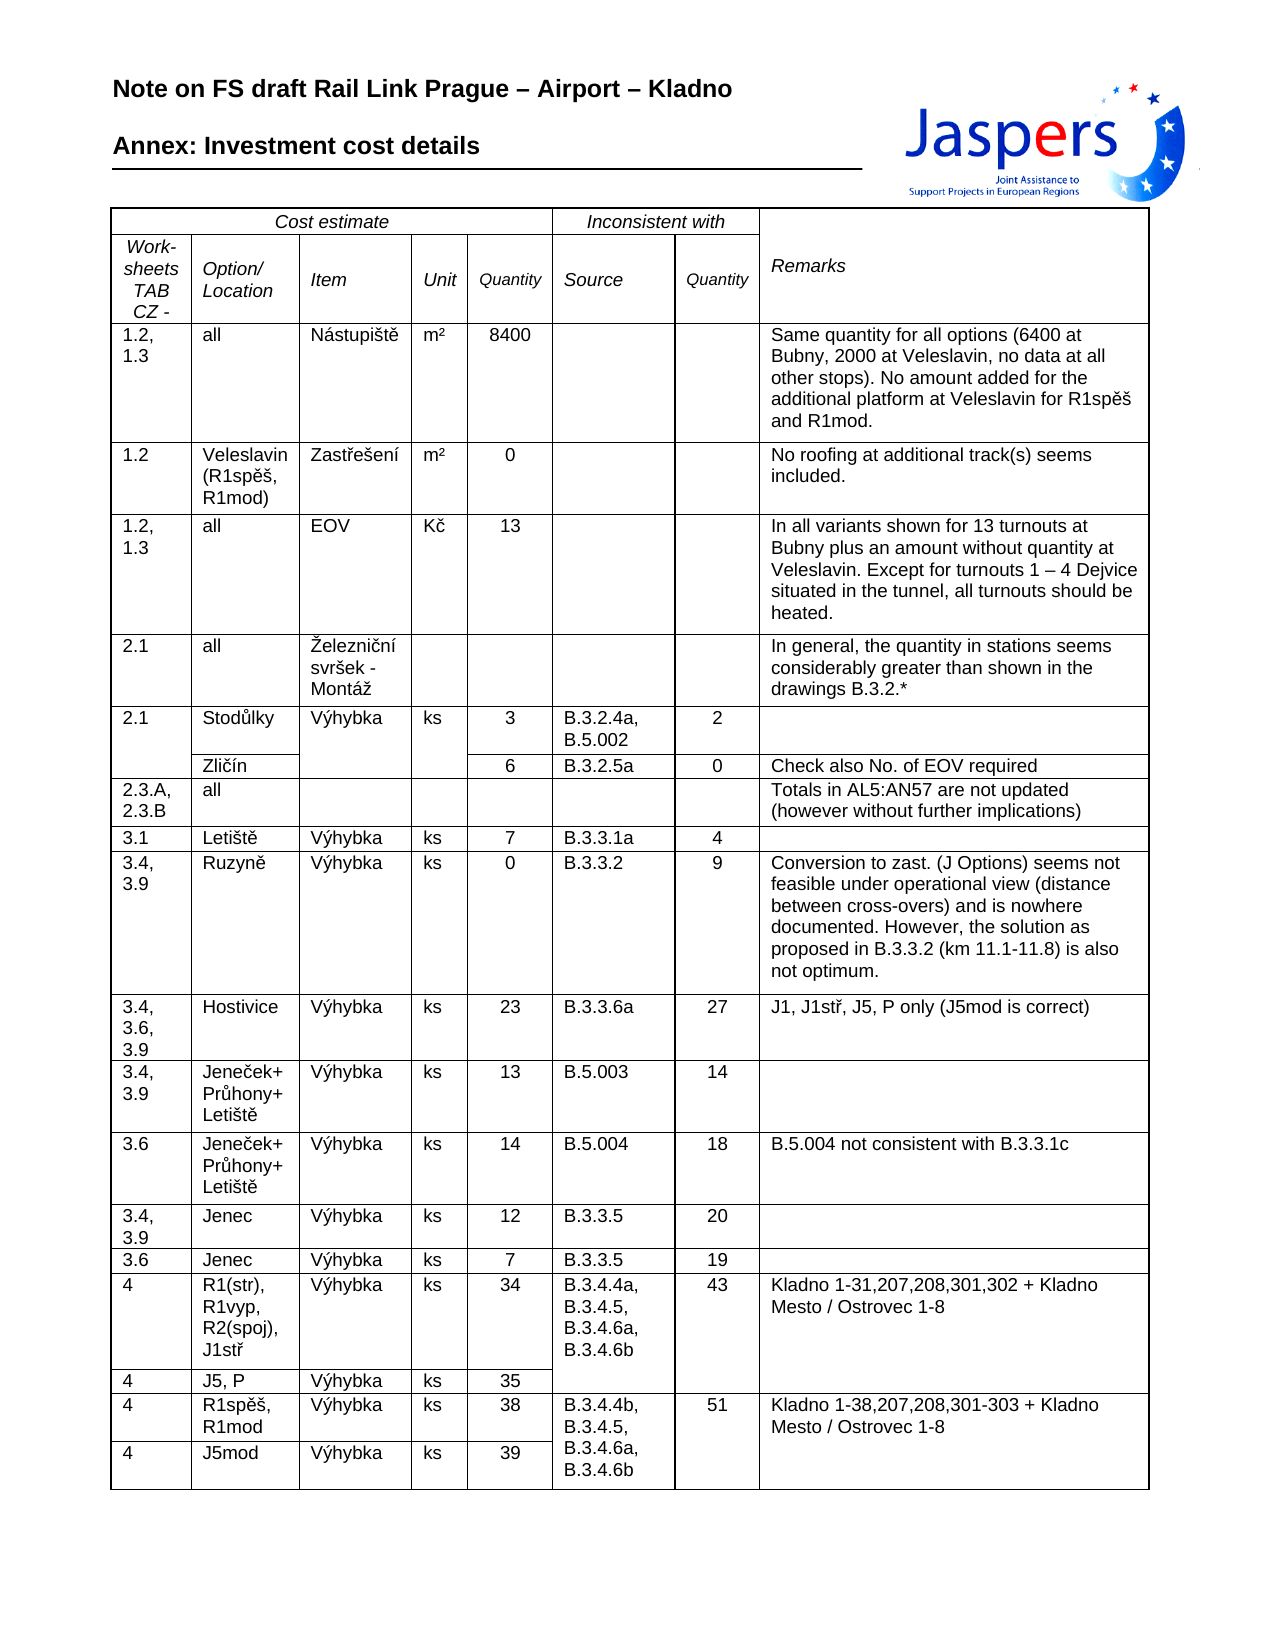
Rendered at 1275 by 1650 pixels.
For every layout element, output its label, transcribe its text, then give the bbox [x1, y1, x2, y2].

table_cell J5, P [192, 1370, 299, 1393]
table_cell 2.1 [112, 707, 191, 778]
table_cell 1.2, 1.3 [112, 515, 191, 634]
table_cell [676, 324, 759, 442]
table_cell B.3.3.5 [553, 1249, 674, 1273]
table_cell [760, 1205, 1148, 1248]
table_cell 0 [468, 852, 552, 994]
table_cell 34 [468, 1274, 552, 1369]
table_cell B.3.2.4a, B.5.002 [553, 707, 674, 754]
table_cell 14 [468, 1133, 552, 1204]
table_cell 18 [676, 1133, 759, 1204]
table_cell 4 [676, 827, 759, 851]
table_cell Jeneček+ Průhony+ Letiště [192, 1133, 299, 1204]
table_cell Výhybka [300, 1205, 411, 1248]
table_cell 2.3.A, 2.3.B [112, 779, 191, 826]
table_cell Hostivice [192, 995, 299, 1060]
table_cell ks [412, 1205, 467, 1248]
table_cell [553, 515, 674, 634]
table_cell [676, 635, 759, 706]
table_cell Výhybka [300, 1394, 411, 1441]
table_cell 20 [676, 1205, 759, 1248]
table_cell Work-sheets TAB CZ - [112, 235, 191, 322]
table_cell 7 [468, 827, 552, 851]
table_cell Výhybka [300, 852, 411, 994]
table_cell B.3.3.5 [553, 1205, 674, 1248]
table_cell Quantity [468, 235, 552, 322]
table_cell 3.4, 3.9 [112, 1205, 191, 1248]
table_cell ks [412, 827, 467, 851]
table_cell 3.4, 3.9 [112, 852, 191, 994]
table_cell all [192, 779, 299, 826]
table_cell J5mod [192, 1442, 299, 1489]
table_cell ks [412, 1394, 467, 1441]
table_cell Kč [412, 515, 467, 634]
table_cell ks [412, 1249, 467, 1273]
table_cell 2 [676, 707, 759, 754]
table_cell Nástupiště [300, 324, 411, 442]
table_cell Check also No. of EOV required [760, 755, 1148, 778]
table_cell B.3.3.6a [553, 995, 674, 1060]
table_cell Výhybka [300, 995, 411, 1060]
table_cell 3.4, 3.9 [112, 1061, 191, 1132]
table_cell [676, 779, 759, 826]
table_cell all [192, 635, 299, 706]
table_cell Conversion to zast. (J Options) seems not feasible under operational view (distance between cross-overs) and is nowhere documented. However, the solution as proposed in B.3.3.2 (km 11.1-11.8) is also not optimum. [760, 852, 1148, 994]
table_cell [760, 827, 1148, 851]
table_cell 13 [468, 1061, 552, 1132]
table_cell 3.1 [112, 827, 191, 851]
table_cell ks [412, 1442, 467, 1489]
table_cell 14 [676, 1061, 759, 1132]
table_cell [412, 635, 467, 706]
table_cell 3 [468, 707, 552, 754]
table_cell m² [412, 443, 467, 514]
table_cell 6 [468, 755, 552, 778]
table_header Cost estimate [112, 209, 552, 234]
table_cell 7 [468, 1249, 552, 1273]
table_cell Totals in AL5:AN57 are not updated (however without further implications) [760, 779, 1148, 826]
table_cell Výhybka [300, 707, 411, 778]
table_cell B.3.2.5a [553, 755, 674, 778]
table_cell ks [412, 852, 467, 994]
table_cell 38 [468, 1394, 552, 1441]
table_cell B.5.004 not consistent with B.3.3.1c [760, 1133, 1148, 1204]
table_cell ks [412, 1274, 467, 1369]
table_cell 0 [468, 443, 552, 514]
table_cell ks [412, 995, 467, 1060]
table_cell 3.6 [112, 1133, 191, 1204]
table_cell No roofing at additional track(s) seems included. [760, 443, 1148, 514]
table_cell Stodůlky [192, 707, 299, 754]
table_cell 4 [112, 1274, 191, 1369]
table_cell B.3.3.1a [553, 827, 674, 851]
table_cell 51 [676, 1394, 759, 1489]
table_cell [676, 443, 759, 514]
table_cell [468, 779, 552, 826]
table_cell [412, 779, 467, 826]
table_cell Výhybka [300, 1274, 411, 1369]
table_cell 1.2 [112, 443, 191, 514]
table_cell Jenec [192, 1205, 299, 1248]
table_cell Kladno 1-38,207,208,301-303 + Kladno Mesto / Ostrovec 1-8 [760, 1394, 1148, 1489]
table_cell [760, 1061, 1148, 1132]
table_cell Same quantity for all options (6400 at Bubny, 2000 at Veleslavin, no data at all other stops). No amount added for the additional platform at Veleslavin for R1spěš and R1mod. [760, 324, 1148, 442]
table_cell In all variants shown for 13 turnouts at Bubny plus an amount without quantity at Veleslavin. Except for turnouts 1 – 4 Dejvice situated in the tunnel, all turnouts should be heated. [760, 515, 1148, 634]
table_cell Výhybka [300, 1133, 411, 1204]
table_cell [553, 635, 674, 706]
table_cell Quantity [676, 235, 759, 322]
table_cell Železniční svršek - Montáž [300, 635, 411, 706]
table_cell 8400 [468, 324, 552, 442]
table_cell Unit [412, 235, 467, 322]
table_cell all [192, 515, 299, 634]
table_cell B.3.3.2 [553, 852, 674, 994]
table_cell ks [412, 1061, 467, 1132]
table_cell 4 [112, 1370, 191, 1393]
table_cell Item [300, 235, 411, 322]
table_header Remarks [760, 209, 1148, 322]
table_cell 2.1 [112, 635, 191, 706]
table_header Inconsistent with [553, 209, 759, 234]
table_cell 0 [676, 755, 759, 778]
table_cell Výhybka [300, 1442, 411, 1489]
table_cell 4 [112, 1394, 191, 1441]
table_cell [468, 635, 552, 706]
table_cell In general, the quantity in stations seems considerably greater than shown in the drawings B.3.2.* [760, 635, 1148, 706]
table_cell ks [412, 707, 467, 778]
table_cell ks [412, 1133, 467, 1204]
table_cell Letiště [192, 827, 299, 851]
table_cell Výhybka [300, 1061, 411, 1132]
table_cell [676, 515, 759, 634]
table_cell Kladno 1-31,207,208,301,302 + Kladno Mesto / Ostrovec 1-8 [760, 1274, 1148, 1393]
table_cell 3.4, 3.6, 3.9 [112, 995, 191, 1060]
table_cell R1(str), R1vyp, R2(spoj), J1stř [192, 1274, 299, 1369]
table_cell EOV [300, 515, 411, 634]
table_cell B.3.4.4a, B.3.4.5, B.3.4.6a, B.3.4.6b [553, 1274, 674, 1393]
table_cell [553, 779, 674, 826]
table_cell 12 [468, 1205, 552, 1248]
table_cell ks [412, 1370, 467, 1393]
table_cell Source [553, 235, 674, 322]
table_cell 43 [676, 1274, 759, 1393]
table_cell 13 [468, 515, 552, 634]
table_cell Option/ Location [192, 235, 299, 322]
table_cell all [192, 324, 299, 442]
table_cell [300, 779, 411, 826]
table_cell R1spěš, R1mod [192, 1394, 299, 1441]
table_cell J1, J1stř, J5, P only (J5mod is correct) [760, 995, 1148, 1060]
table_cell m² [412, 324, 467, 442]
table_cell Výhybka [300, 827, 411, 851]
table_cell 19 [676, 1249, 759, 1273]
table_cell 35 [468, 1370, 552, 1393]
table_cell B.3.4.4b, B.3.4.5, B.3.4.6a, B.3.4.6b [553, 1394, 674, 1489]
table_cell Ruzyně [192, 852, 299, 994]
table_cell Jeneček+ Průhony+ Letiště [192, 1061, 299, 1132]
table_cell 3.6 [112, 1249, 191, 1273]
table_cell Zličín [192, 755, 299, 778]
table_cell Jenec [192, 1249, 299, 1273]
table_cell [760, 1249, 1148, 1273]
table_cell Veleslavin (R1spěš, R1mod) [192, 443, 299, 514]
table_cell Výhybka [300, 1249, 411, 1273]
table_cell [553, 324, 674, 442]
table_cell Výhybka [300, 1370, 411, 1393]
table_cell [760, 707, 1148, 754]
table_cell [553, 443, 674, 514]
table_cell 23 [468, 995, 552, 1060]
table_cell 9 [676, 852, 759, 994]
table_cell Zastřešení [300, 443, 411, 514]
table_cell 4 [112, 1442, 191, 1489]
table_cell B.5.004 [553, 1133, 674, 1204]
table_cell B.5.003 [553, 1061, 674, 1132]
table_cell 27 [676, 995, 759, 1060]
table_cell 1.2, 1.3 [112, 324, 191, 442]
table_cell 39 [468, 1442, 552, 1489]
